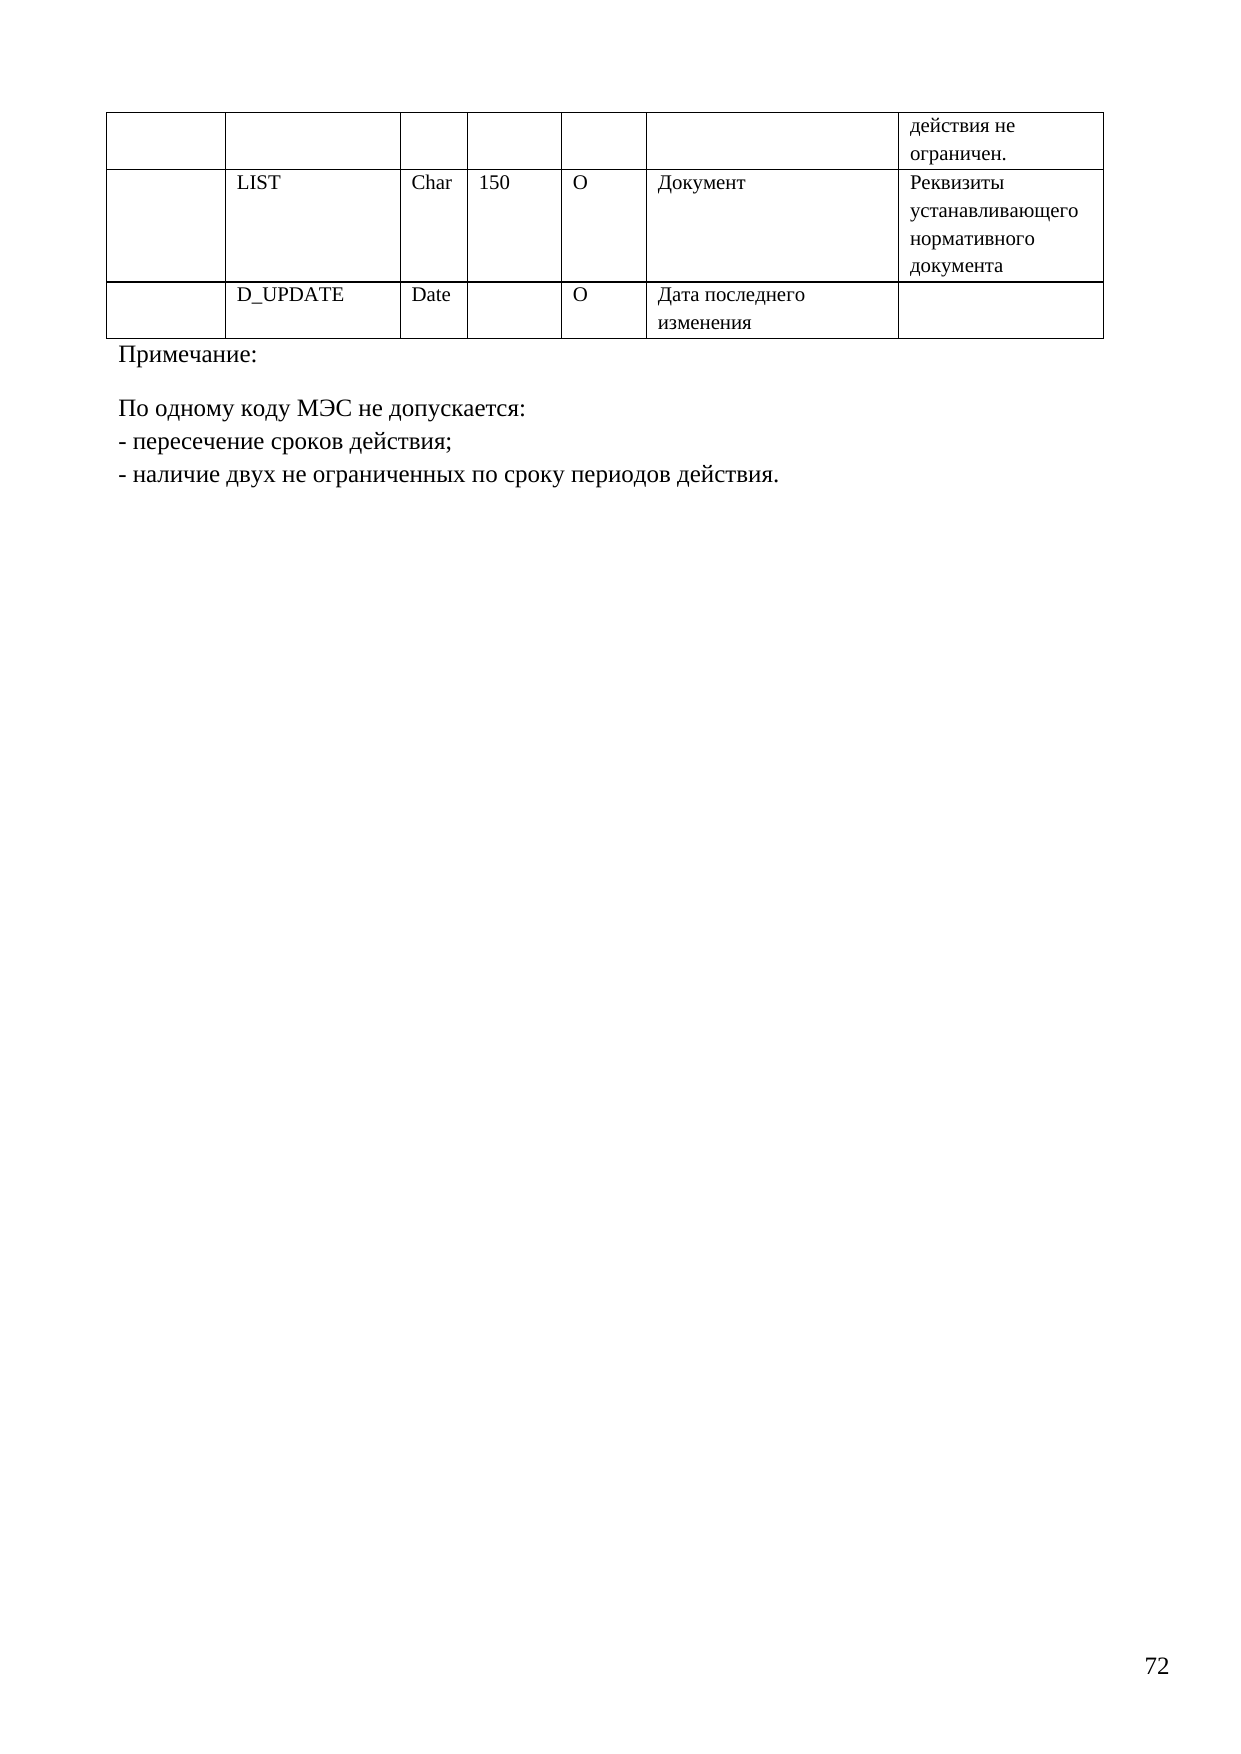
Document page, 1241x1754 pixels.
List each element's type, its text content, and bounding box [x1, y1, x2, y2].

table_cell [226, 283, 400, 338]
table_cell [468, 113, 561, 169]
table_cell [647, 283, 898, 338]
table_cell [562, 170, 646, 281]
text - наличие двух не ограниченных по сроку периодов действия. [118, 459, 1169, 488]
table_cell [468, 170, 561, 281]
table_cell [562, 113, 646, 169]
text По одному коду МЭС не допускается: [118, 393, 1169, 422]
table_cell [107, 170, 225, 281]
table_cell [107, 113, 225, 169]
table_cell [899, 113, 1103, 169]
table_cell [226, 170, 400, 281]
text Примечание: [118, 339, 1169, 368]
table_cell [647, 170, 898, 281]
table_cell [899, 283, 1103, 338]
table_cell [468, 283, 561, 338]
text - пересечение сроков действия; [118, 426, 1169, 455]
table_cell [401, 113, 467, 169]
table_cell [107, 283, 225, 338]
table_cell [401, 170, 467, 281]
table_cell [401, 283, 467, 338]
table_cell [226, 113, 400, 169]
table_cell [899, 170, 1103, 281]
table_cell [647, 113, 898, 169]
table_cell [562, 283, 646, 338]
